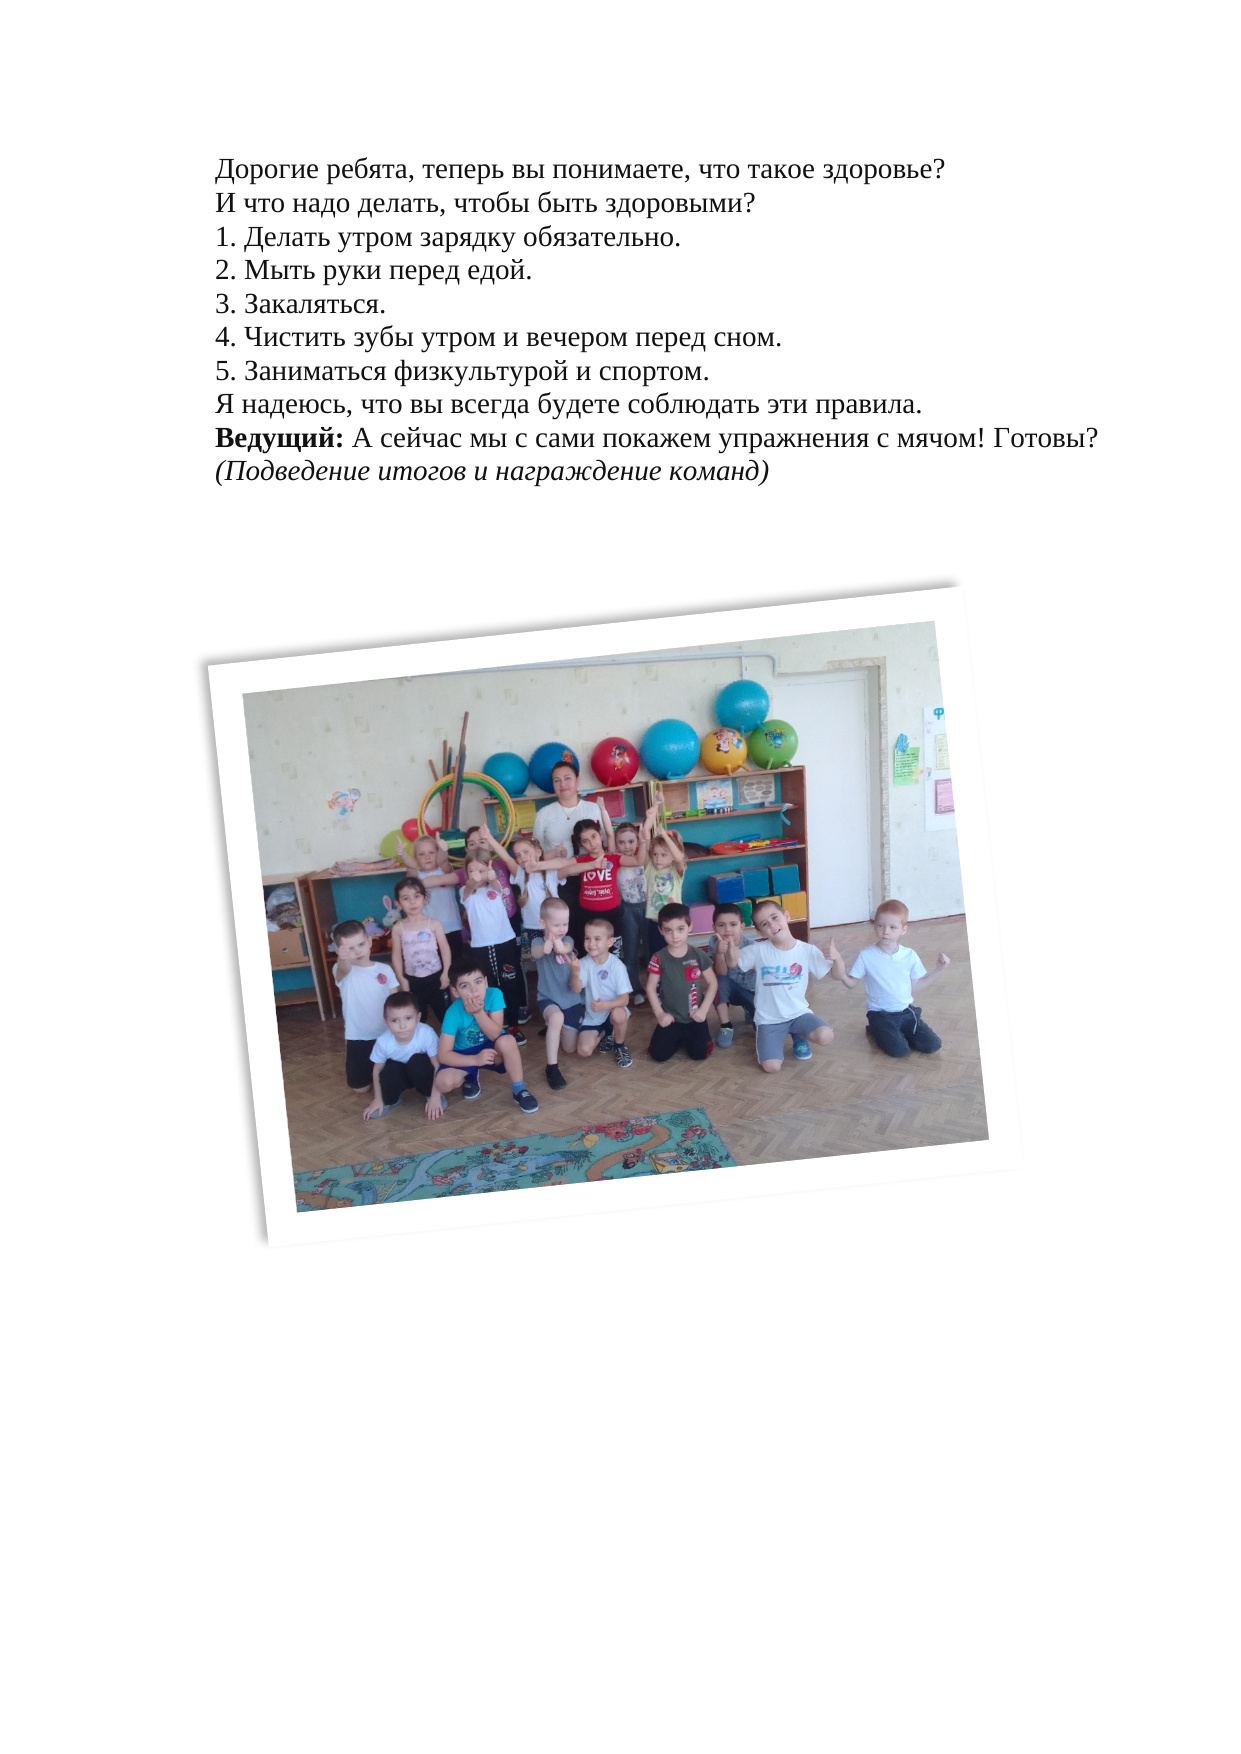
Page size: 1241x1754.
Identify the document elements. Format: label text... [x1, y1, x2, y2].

text Я надеюсь, что вы всегда будете соблюдать эти правила. [177, 386, 1152, 420]
text Дорогие ребята, теперь вы понимаете, что такое здоровье? [177, 152, 1152, 185]
text 2. Мыть руки перед едой. [177, 252, 1152, 286]
text 4. Чистить зубы утром и вечером перед сном. [177, 319, 1152, 353]
picture [243, 622, 988, 1212]
text 5. Заниматься физкультурой и спортом. [177, 353, 1152, 386]
text 3. Закаляться. [177, 286, 1152, 319]
text Ведущий: А сейчас мы с сами покажем упражнения с мячом! Готовы? [177, 420, 1152, 453]
text (Подведение итогов и награждение команд) [177, 453, 1152, 487]
text 1. Делать утром зарядку обязательно. [177, 219, 1152, 252]
text И что надо делать, чтобы быть здоровыми? [177, 185, 1152, 219]
